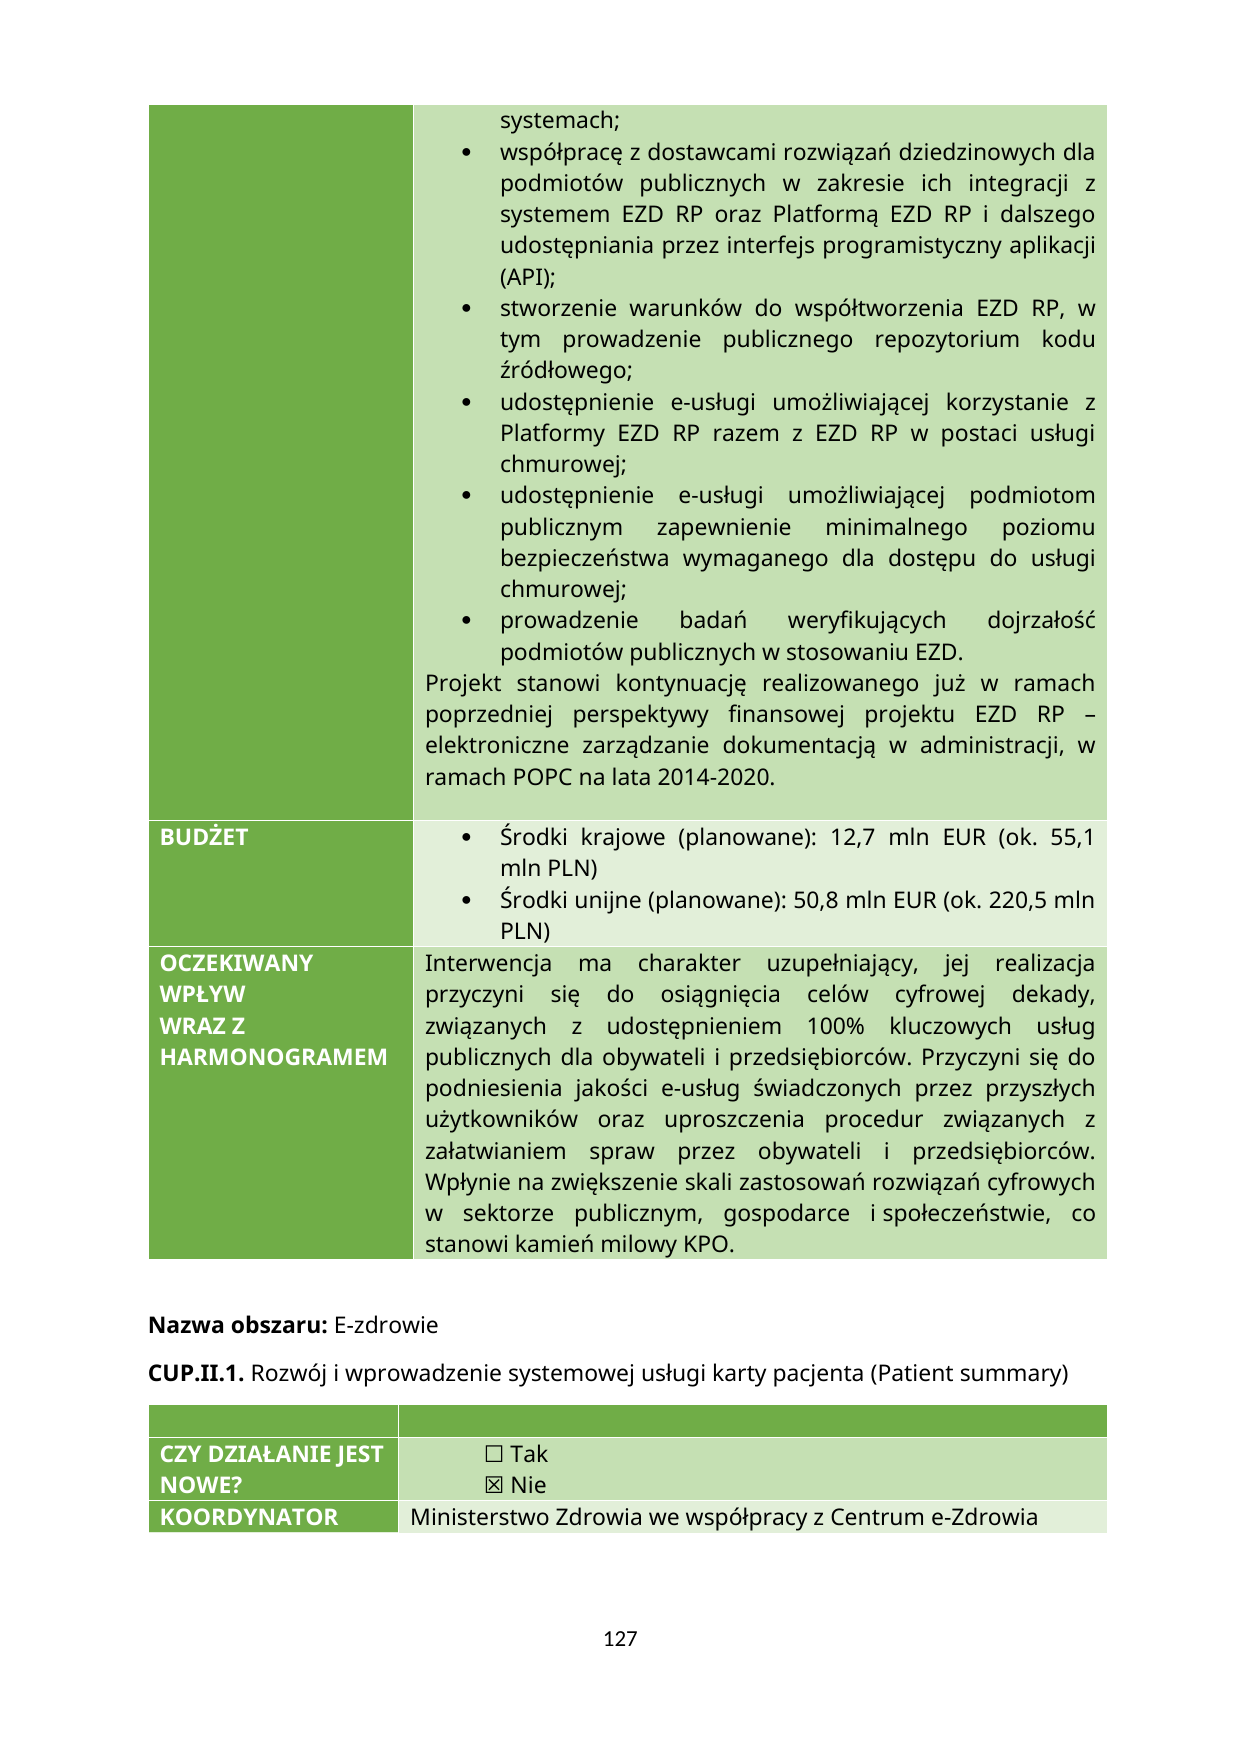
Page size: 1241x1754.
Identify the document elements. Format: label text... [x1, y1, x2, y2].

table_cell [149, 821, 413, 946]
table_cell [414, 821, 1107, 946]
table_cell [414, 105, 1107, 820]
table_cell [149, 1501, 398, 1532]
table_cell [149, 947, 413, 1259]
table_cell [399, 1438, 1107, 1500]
text CUP.II.1. Rozwój i wprowadzenie systemowej usługi karty pacjenta (Patient summary) [148, 1356, 1093, 1388]
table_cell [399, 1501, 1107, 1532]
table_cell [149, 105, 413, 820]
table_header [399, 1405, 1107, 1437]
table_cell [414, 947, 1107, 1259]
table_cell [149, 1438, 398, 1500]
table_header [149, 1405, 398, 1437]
text Nazwa obszaru: E-zdrowie [148, 1308, 1093, 1340]
